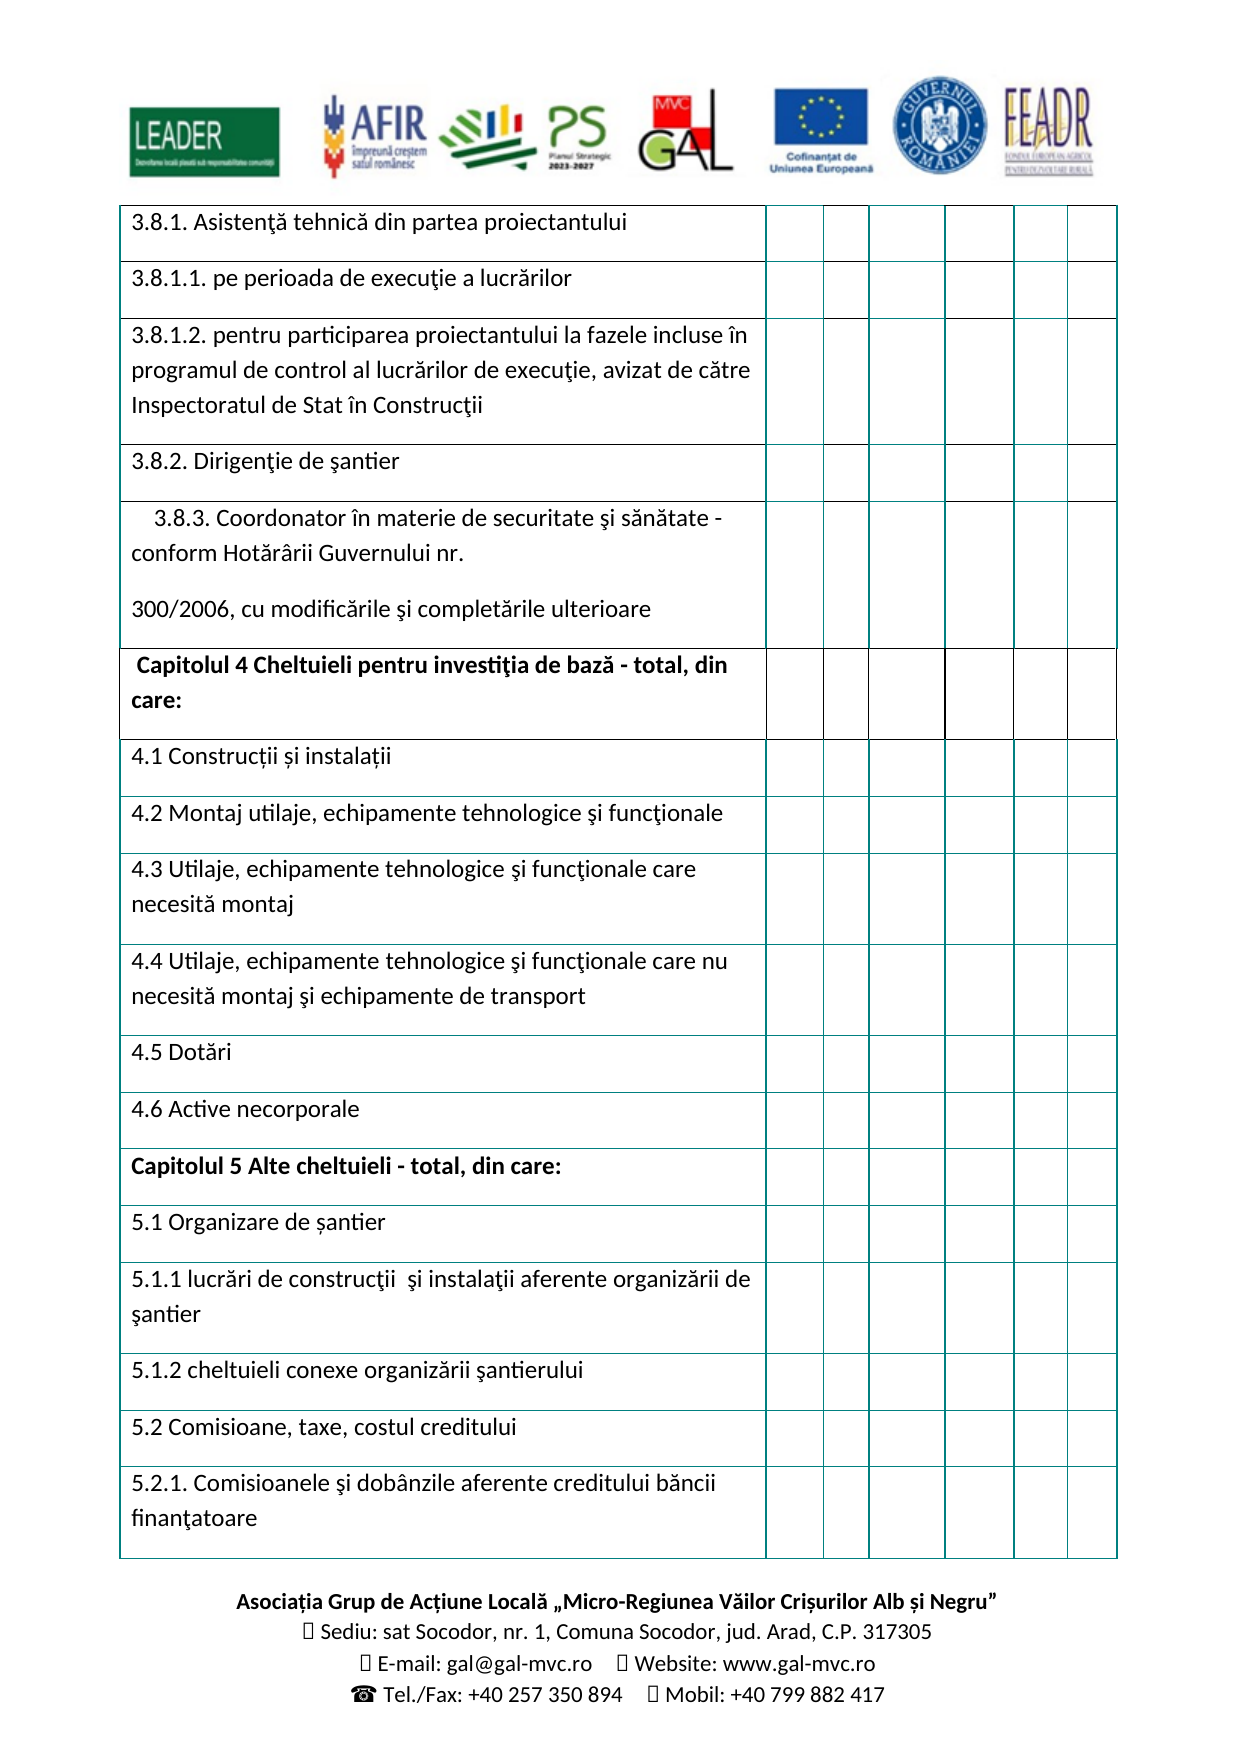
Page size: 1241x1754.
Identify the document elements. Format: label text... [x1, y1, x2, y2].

table_cell [1068, 502, 1116, 648]
table_cell 4.3 Utilaje, echipamente tehnologice şi funcţionale care necesită montaj [121, 854, 765, 944]
table_cell [946, 1093, 1013, 1148]
table_cell 5.1 Organizare de şantier [121, 1206, 765, 1262]
table_cell [870, 797, 944, 852]
table_cell [767, 502, 823, 648]
table_cell [1068, 445, 1116, 501]
table_cell [824, 502, 868, 648]
table_cell [1015, 740, 1067, 796]
table_cell [767, 1206, 823, 1262]
table_cell [824, 1467, 868, 1557]
table_cell 5.2 Comisioane, taxe, costul creditului [121, 1411, 765, 1466]
table_cell [946, 1354, 1013, 1409]
table_cell Capitolul 5 Alte cheltuieli - total, din care: [121, 1149, 765, 1205]
table_cell 3.8.2. Dirigenţie de şantier [121, 445, 765, 501]
table_cell [870, 1149, 944, 1205]
table_cell 4.2 Montaj utilaje, echipamente tehnologice şi funcţionale [121, 797, 765, 852]
table_cell [1015, 319, 1067, 444]
table_cell [1068, 739, 1116, 796]
table_cell [767, 797, 823, 852]
table_cell [946, 854, 1013, 944]
table_cell 3.8.1.1. pe perioada de execuţie a lucrărilor [121, 262, 765, 318]
table_cell [767, 1467, 823, 1557]
table_cell [767, 1354, 823, 1409]
table_cell [767, 945, 823, 1035]
table_cell 4.1 Construcţii şi instalaţii [121, 740, 765, 796]
table_cell [869, 649, 944, 739]
table_cell [767, 1036, 823, 1092]
table_cell [824, 206, 868, 261]
table_cell [1015, 1206, 1067, 1262]
table_cell [1015, 1036, 1067, 1092]
table_cell [1015, 854, 1067, 944]
table_cell [1068, 648, 1116, 739]
table_cell [1015, 1263, 1067, 1353]
table_cell [870, 445, 944, 501]
table_cell [1068, 1263, 1116, 1353]
table_cell [946, 1149, 1013, 1205]
table_cell [1068, 1206, 1116, 1262]
table_cell [824, 797, 868, 852]
table_cell [946, 797, 1013, 852]
table_cell [824, 1093, 868, 1148]
table_cell 4.6 Active necorporale [121, 1093, 765, 1148]
table_cell [824, 854, 868, 944]
table_cell [824, 1411, 868, 1466]
table_cell [946, 740, 1013, 796]
table_cell [870, 1354, 944, 1409]
table_cell 4.5 Dotări [121, 1036, 765, 1092]
table_cell [824, 1206, 868, 1262]
table_cell [767, 854, 823, 944]
table_cell [870, 319, 944, 444]
table_cell [824, 649, 868, 739]
table_cell [824, 445, 868, 501]
table_cell [870, 1411, 944, 1466]
table_cell [946, 319, 1013, 444]
table_cell [1068, 1036, 1116, 1092]
table_cell [824, 1149, 868, 1205]
table_cell [1068, 1467, 1116, 1557]
table_cell [870, 854, 944, 944]
table_cell [1068, 1411, 1116, 1466]
table_cell Capitolul 4 Cheltuieli pentru investiţia de bază - total, din care: [120, 649, 766, 739]
table_cell [870, 1036, 944, 1092]
picture [118, 60, 1116, 205]
table_cell 4.4 Utilaje, echipamente tehnologice şi funcţionale care nu necesită montaj şi echipamente de transport [121, 945, 765, 1035]
table_cell [870, 1263, 944, 1353]
table_cell [1015, 1093, 1067, 1148]
table_cell [1068, 1354, 1116, 1409]
table_cell [1068, 262, 1116, 318]
table_cell [946, 502, 1013, 648]
table_cell [946, 1036, 1013, 1092]
table_cell [824, 262, 868, 318]
table_cell [1014, 649, 1067, 739]
table_cell 3.8.1. Asistenţă tehnică din partea proiectantului [121, 206, 765, 261]
table_cell [946, 1263, 1013, 1353]
table_cell [870, 262, 944, 318]
table_cell [870, 945, 944, 1035]
table_cell [870, 1467, 944, 1557]
table_cell [1015, 1411, 1067, 1466]
table_cell [1068, 206, 1116, 261]
table_cell [946, 1411, 1013, 1466]
table_cell [870, 740, 944, 796]
table_cell [767, 1263, 823, 1353]
table_cell [824, 945, 868, 1035]
table_cell [870, 206, 944, 261]
table_cell [767, 206, 823, 261]
table_cell [824, 740, 868, 796]
table_cell 5.1.1 lucrări de construcţii şi instalaţii aferente organizării de şantier [121, 1263, 765, 1353]
table_cell 3.8.3. Coordonator în materie de securitate şi sănătate - conform Hotărârii Guvernului nr. 300/2006, cu modificările şi completările ulterioare [121, 502, 765, 648]
table_cell [1068, 945, 1116, 1035]
table_cell [1068, 797, 1116, 852]
table_cell [1015, 1354, 1067, 1409]
table_cell [946, 206, 1013, 261]
table_cell 5.1.2 cheltuieli conexe organizării şantierului [121, 1354, 765, 1409]
table_cell [946, 445, 1013, 501]
table_cell [946, 262, 1013, 318]
table_cell [767, 1093, 823, 1148]
table_cell [767, 445, 823, 501]
table_cell [1015, 797, 1067, 852]
table_cell [767, 319, 823, 444]
table_cell [824, 1263, 868, 1353]
table_cell [946, 1206, 1013, 1262]
table_cell [824, 319, 868, 444]
table_cell 3.8.1.2. pentru participarea proiectantului la fazele incluse în programul de control al lucrărilor de execuţie, avizat de către Inspectoratul de Stat în Construcţii [121, 319, 765, 444]
table_cell [946, 1467, 1013, 1557]
table_cell [767, 740, 823, 796]
table_cell [870, 1206, 944, 1262]
table_cell [1015, 206, 1067, 261]
table_cell [1068, 1149, 1116, 1205]
table_cell [1015, 445, 1067, 501]
table_cell [870, 1093, 944, 1148]
table_cell [1068, 1093, 1116, 1148]
table_cell [1015, 945, 1067, 1035]
table_cell [1068, 854, 1116, 944]
table_cell [767, 1411, 823, 1466]
table_cell 5.2.1. Comisioanele şi dobânzile aferente creditului băncii finanţatoare [121, 1467, 765, 1557]
table_cell [824, 1354, 868, 1409]
table_cell [946, 945, 1013, 1035]
table_cell [1015, 1467, 1067, 1557]
table_cell [1015, 262, 1067, 318]
table_cell [1068, 319, 1116, 444]
table_cell [1015, 502, 1067, 648]
table_cell [946, 649, 1013, 739]
table_cell [767, 262, 823, 318]
table_cell [1015, 1149, 1067, 1205]
table_cell [824, 1036, 868, 1092]
table_cell [767, 1149, 823, 1205]
table_cell [767, 649, 823, 739]
table_cell [870, 502, 944, 648]
